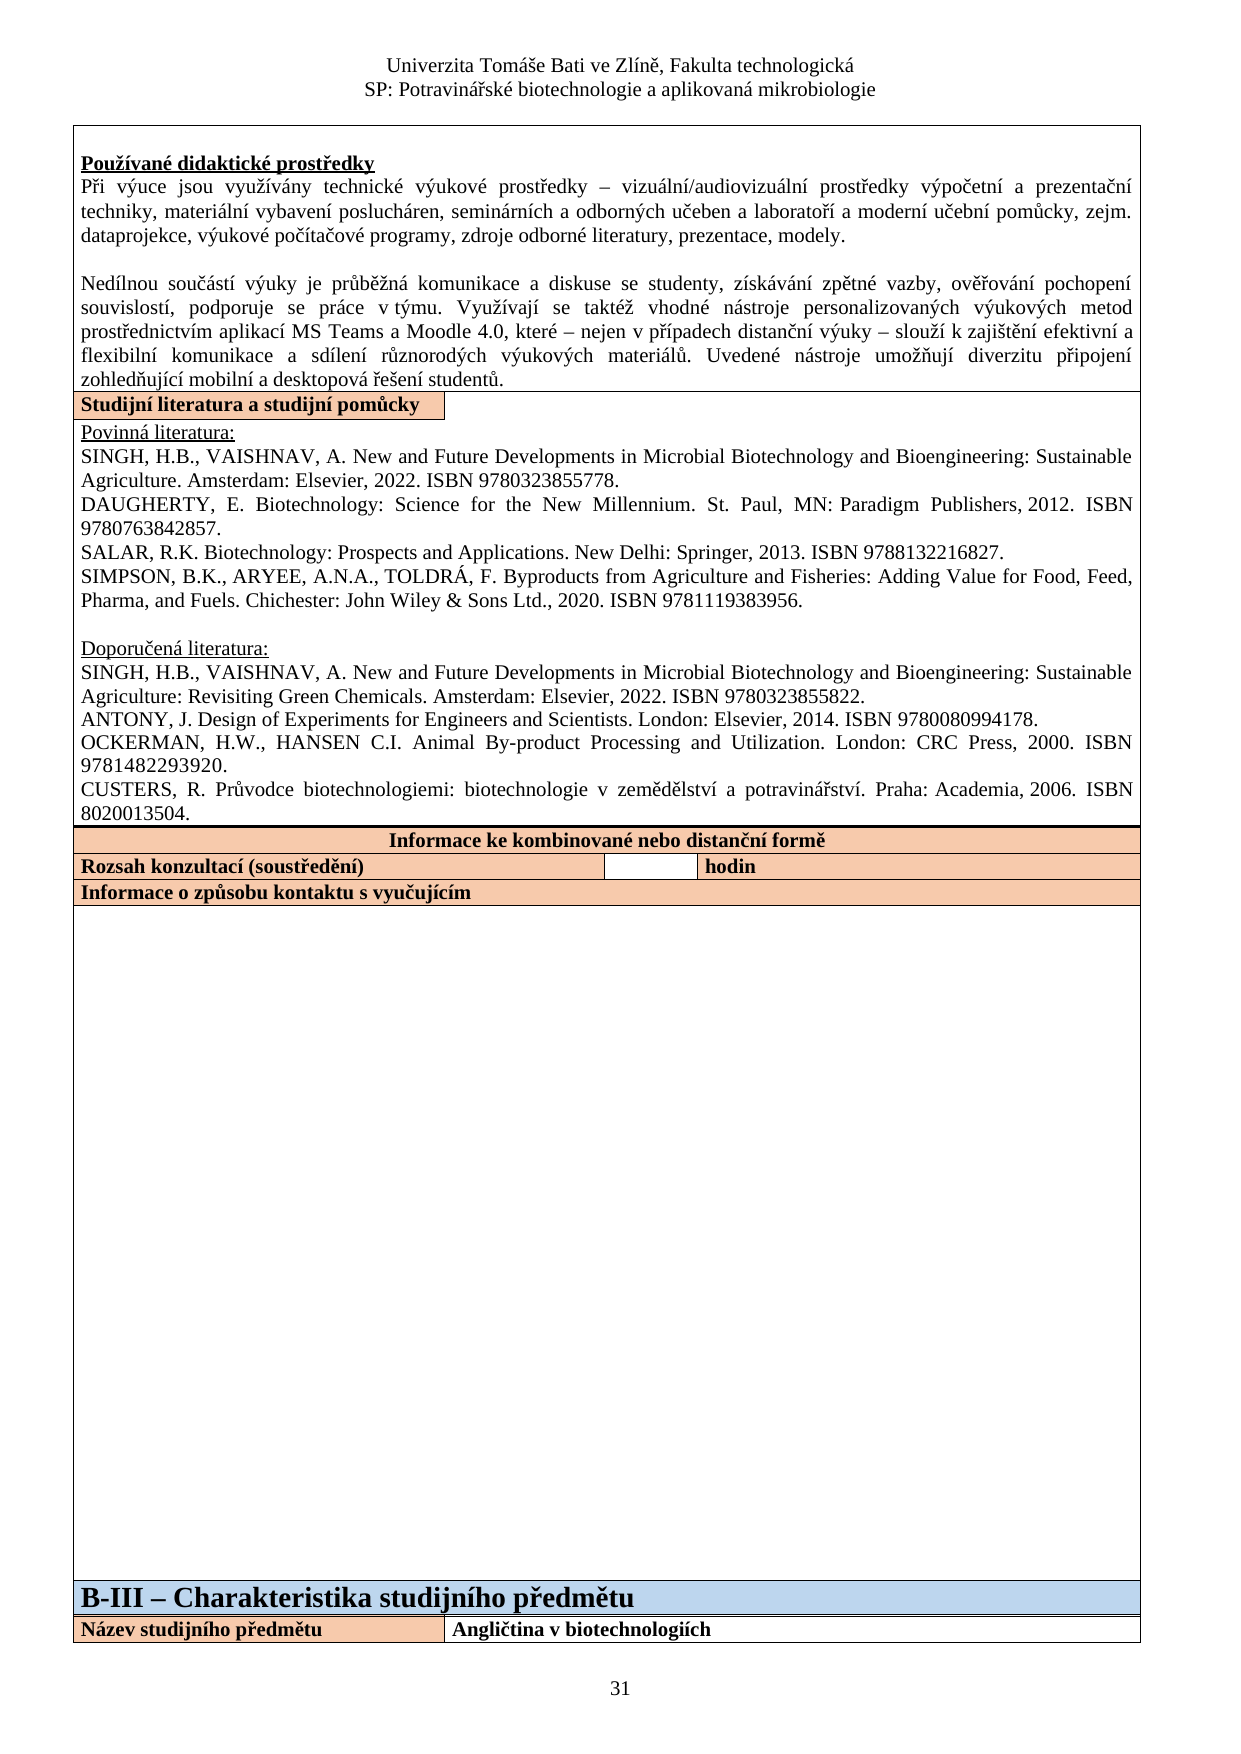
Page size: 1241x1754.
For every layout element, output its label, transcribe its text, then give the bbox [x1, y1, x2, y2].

table_cell hodin [698, 854, 1140, 879]
table_cell Informace ke kombinované nebo distanční formě [74, 828, 1140, 853]
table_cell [74, 126, 1140, 391]
table_cell Informace o způsobu kontaktu s vyučujícím [74, 880, 1140, 905]
table_cell Rozsah konzultací (soustředění) [74, 854, 604, 879]
table_cell [445, 392, 1140, 419]
table_cell [605, 854, 697, 879]
table_cell Název studijního předmětu [74, 1617, 444, 1642]
table_cell [74, 906, 1140, 1579]
table_cell Povinná literatura: Singh, H.B., Vaishnav, A. New and Future Developments in Microbial Biotechnology and Bioengineering: Sustainable Agriculture. Amsterdam: Elsevier, 2022. ISBN 9780323855778. Daugherty, E. Biotechnology: Science for the New Millennium. St. Paul, MN: Paradigm Publishers, 2012. ISBN 9780763842857. Salar, R.K. Biotechnology: Prospects and Applications. New Delhi: Springer, 2013. ISBN 9788132216827. Simpson, B.K., Aryee, A.N.A., Toldrá, F. Byproducts from Agriculture and Fisheries: Adding Value for Food, Feed, Pharma, and Fuels. Chichester: John Wiley & Sons Ltd., 2020. ISBN 9781119383956. Doporučená literatura: Singh, H.B., Vaishnav, A. New and Future Developments in Microbial Biotechnology and Bioengineering: Sustainable Agriculture: Revisiting Green Chemicals. Amsterdam: Elsevier, 2022. ISBN 9780323855822. Antony, J. Design of Experiments for Engineers and Scientists. London: Elsevier, 2014. ISBN 9780080994178. Ockerman, H.W., Hansen C.I. Animal By-product Processing and Utilization. London: CRC Press, 2000. ISBN 9781482293920. Custers, R. Průvodce biotechnologiemi: biotechnologie v zemědělství a potravinářství. Praha: Academia, 2006. ISBN 8020013504. [74, 419, 1140, 825]
table_cell B-III – Charakteristika studijního předmětu [74, 1581, 1140, 1614]
table_cell Studijní literatura a studijní pomůcky [74, 392, 444, 419]
table_cell Angličtina v biotechnologiích [445, 1617, 1140, 1642]
